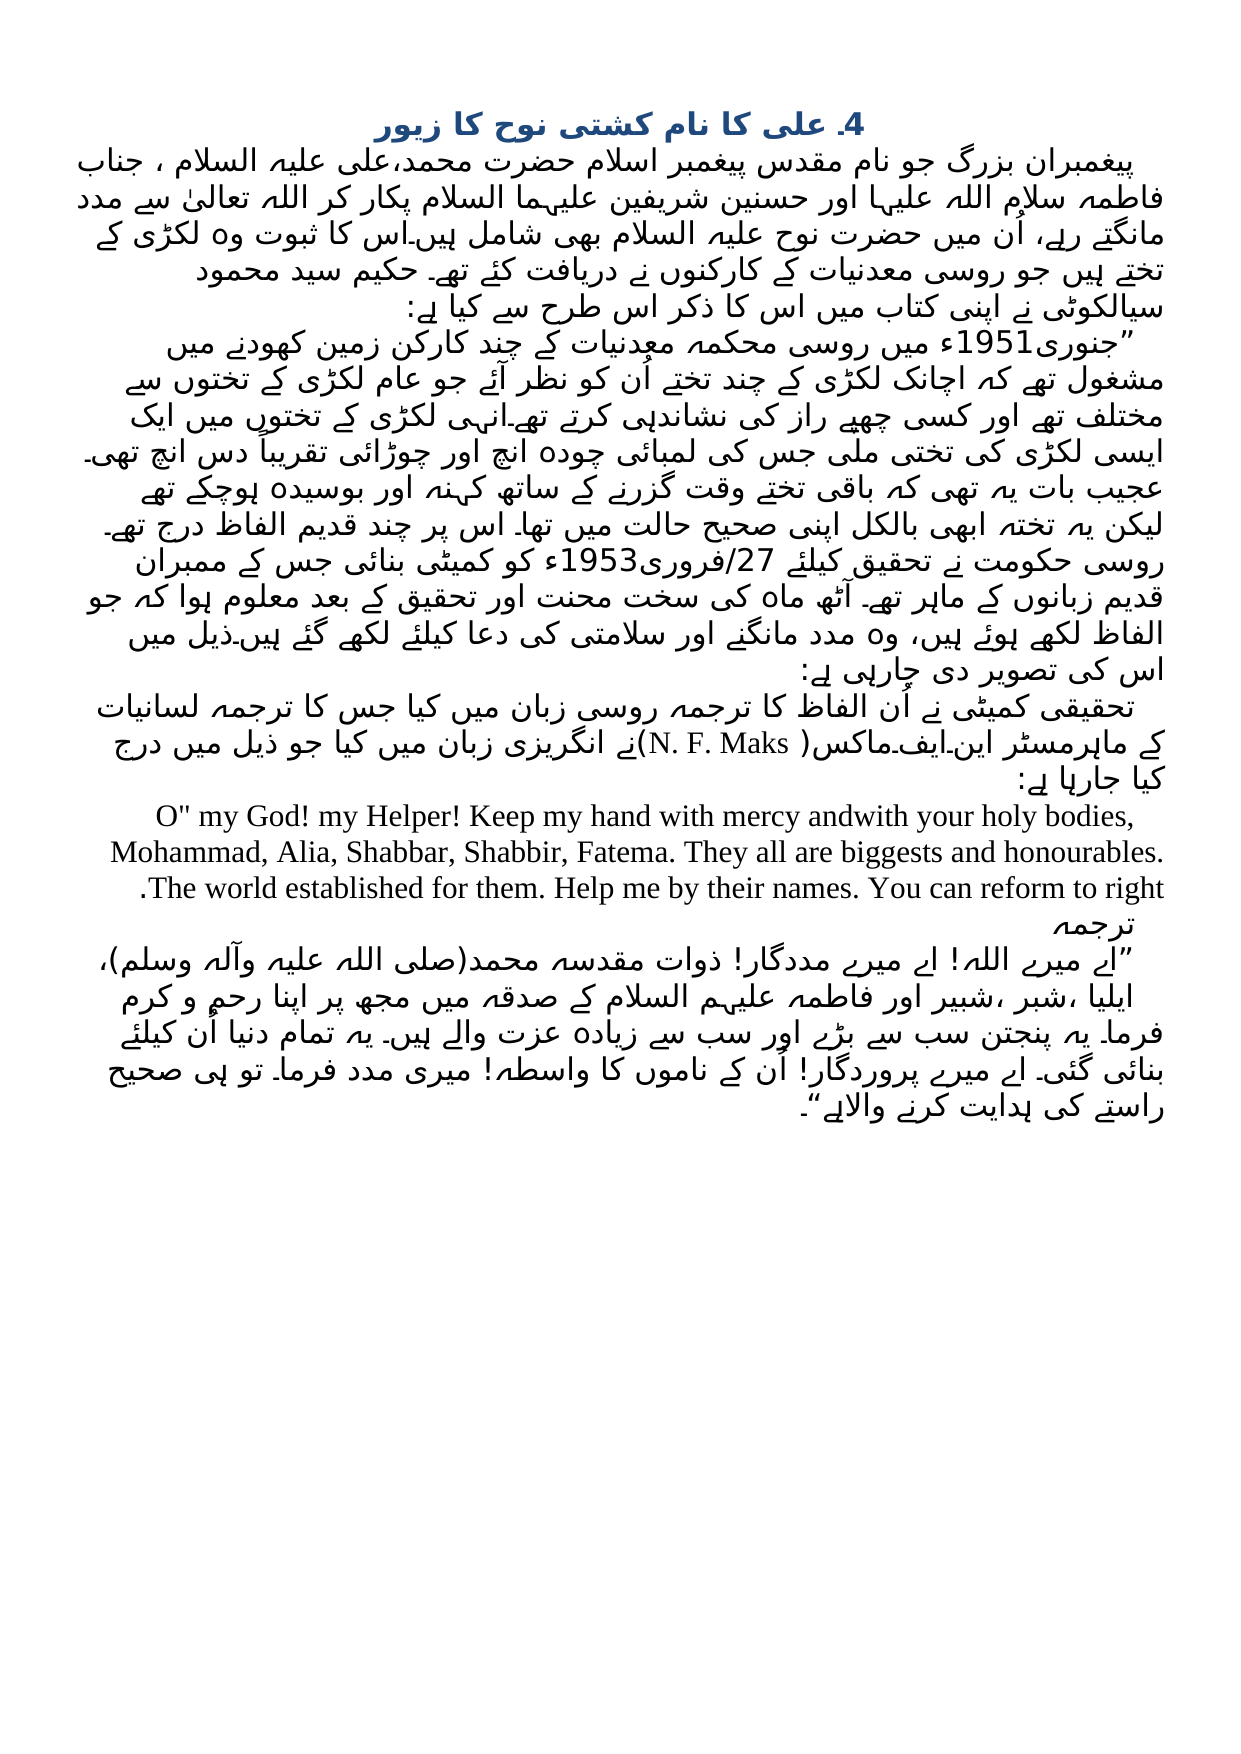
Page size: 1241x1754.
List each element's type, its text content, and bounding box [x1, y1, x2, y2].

text ایلیا ،شبر ،شبیر اور فاطمہ علیہم السلام کے صدقہ میں مجھ پر اپنا رحم و کرم فرما۔ یہ پنجتن سب سے بڑے اور سب سے زیادہ عزت والے ہیں۔ یہ تمام دنیا اُن کیلئے بنائی گئی۔ اے میرے پروردگار! اُن کے ناموں کا واسطہ! میری مدد فرما۔ تو ہی صحیح راستے کی ہدایت کرنے والاہے“۔ [75, 978, 1165, 1123]
text تحقیقی کمیٹی نے اُن الفاظ کا ترجمہ روسی زبان میں کیا جس کا ترجمہ لسانیات کے ماہرمسٹر این۔ایف۔ماکس( N. F. Maks)نے انگریزی زبان میں کیا جو ذیل میں درج کیا جارہا ہے: [75, 688, 1165, 797]
text ترجمہ [75, 905, 1165, 942]
text ”اے میرے اللہ! اے میرے مددگار! ذوات مقدسہ محمد(صلی اللہ علیہ وآلہ وسلم)، [75, 942, 1165, 978]
text پیغمبران بزرگ جو نام مقدس پیغمبر اسلام حضرت محمد،علی علیہ السلام ، جناب فاطمہ سلام اللہ علیہا اور حسنین شریفین علیہما السلام پکار کر اللہ تعالیٰ سے مدد مانگتے رہے، اُن میں حضرت نوح علیہ السلام بھی شامل ہیں۔اس کا ثبوت وہ لکڑی کے تختے ہیں جو روسی معدنیات کے کارکنوں نے دریافت کئے تھے۔ حکیم سید محمود سیالکوٹی نے اپنی کتاب میں اس کا ذکر اس طرح سے کیا ہے: [75, 143, 1165, 324]
text ”جنوری1951ء میں روسی محکمہ معدنیات کے چند کارکن زمین کھودنے میں مشغول تھے کہ اچانک لکڑی کے چند تختے اُن کو نظر آئے جو عام لکڑی کے تختوں سے مختلف تھے اور کسی چھپے راز کی نشاندہی کرتے تھے۔انہی لکڑی کے تختوں میں ایک ایسی لکڑی کی تختی ملی جس کی لمبائی چودہ انچ اور چوڑائی تقریباً دس انچ تھی۔ عجیب بات یہ تھی کہ باقی تختے وقت گزرنے کے ساتھ کہنہ اور بوسیدہ ہوچکے تھے لیکن یہ تختہ ابھی بالکل اپنی صحیح حالت میں تھا۔ اس پر چند قدیم الفاظ درج تھے۔ روسی حکومت نے تحقیق کیلئے 27/فروری1953ء کو کمیٹی بنائی جس کے ممبران قدیم زبانوں کے ماہر تھے۔ آٹھ ماہ کی سخت محنت اور تحقیق کے بعد معلوم ہوا کہ جو الفاظ لکھے ہوئے ہیں، وہ مدد مانگنے اور سلامتی کی دعا کیلئے لکھے گئے ہیں۔ذیل میں اس کی تصویر دی جارہی ہے: [75, 324, 1165, 688]
subtitle 4۔ علی کا نام کشتی نوح کا زیور [75, 106, 1165, 143]
text O" my God! my Helper! Keep my hand with mercy andwith your holy bodies, Mohammad, Alia, Shabbar, Shabbir, Fatema. They all are biggests and honourables. The world established for them. Help me by their names. You can reform to right. [75, 797, 1165, 905]
